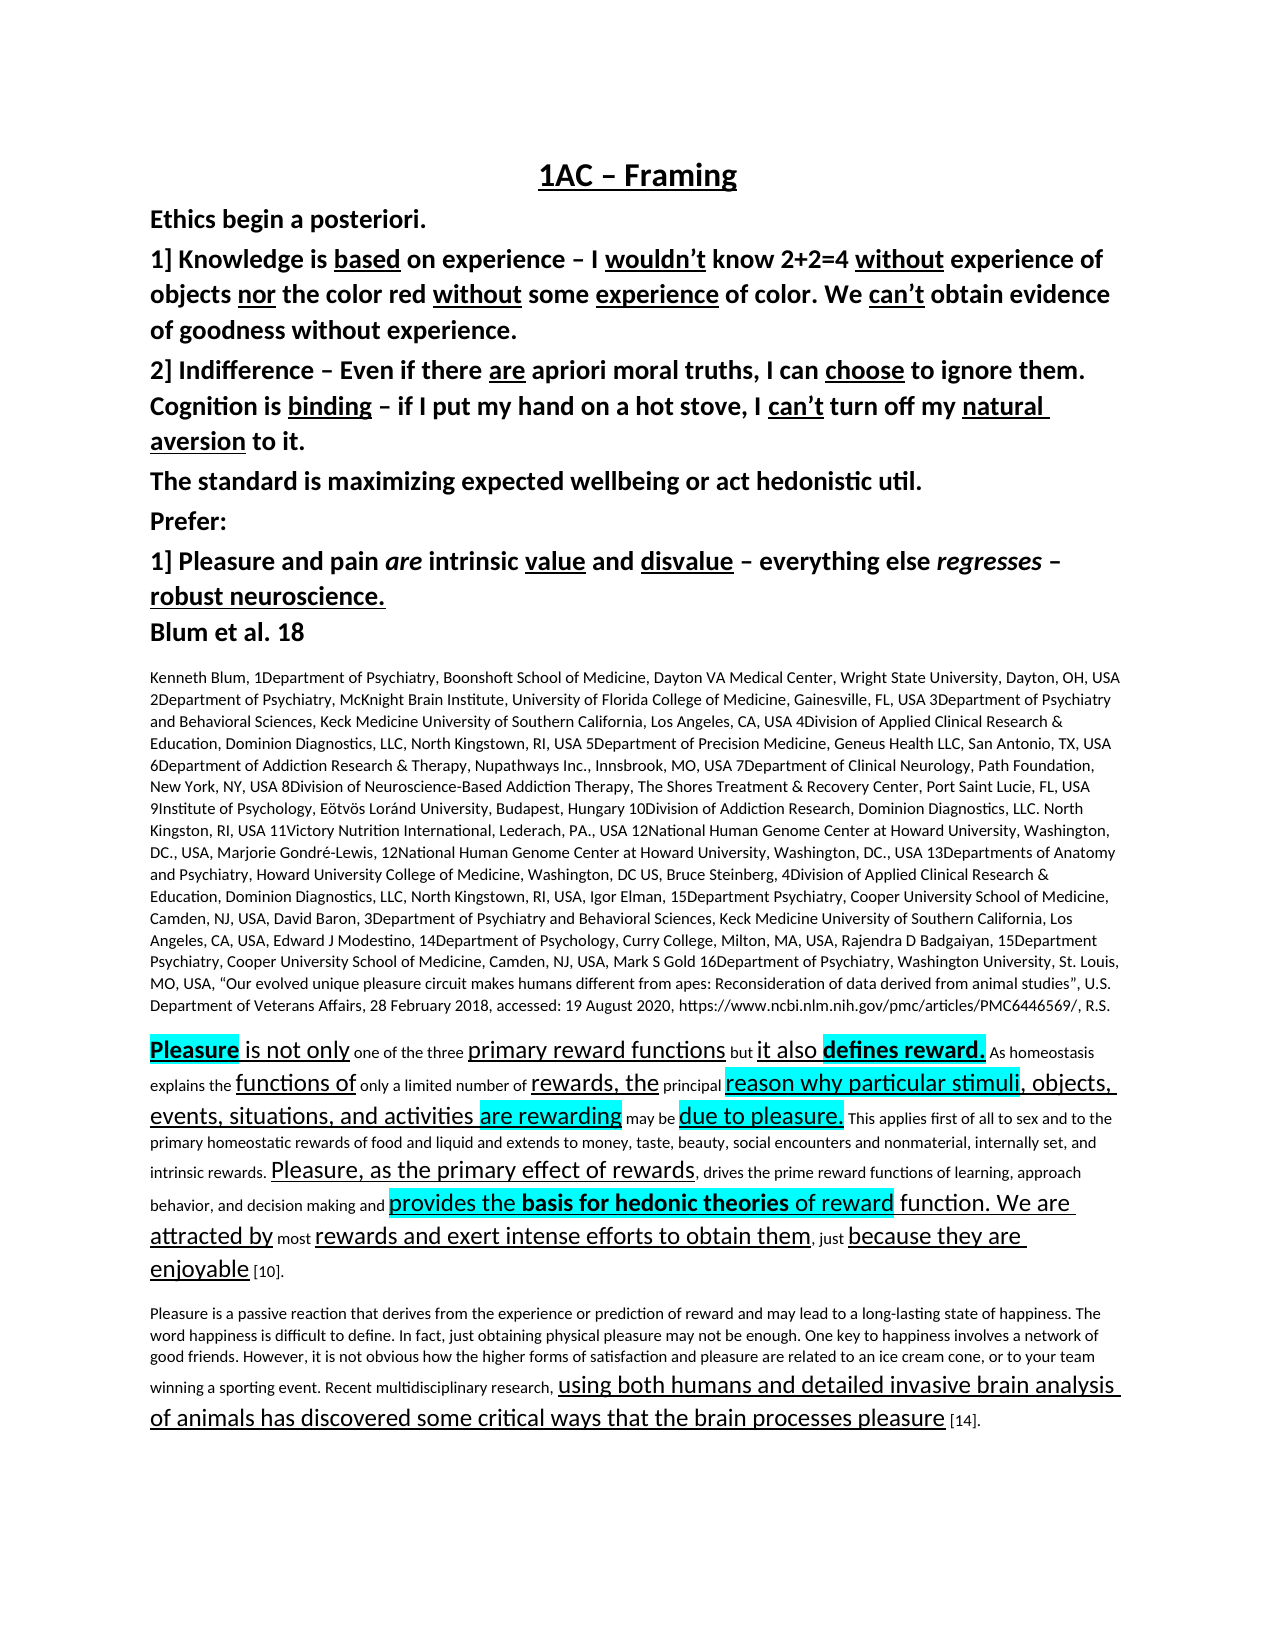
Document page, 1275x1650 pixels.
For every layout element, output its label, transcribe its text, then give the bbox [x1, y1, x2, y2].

subtitle 1] Knowledge is based on experience – I wouldn’t know 2+2=4 without experience of objects nor the color red without some experience of color. We can’t obtain evidence of goodness without experience. [150, 242, 1125, 346]
subtitle The standard is maximizing expected wellbeing or act hedonistic util. [150, 464, 1125, 497]
subtitle 1] Pleasure and pain are intrinsic value and disvalue – everything else regresses – robust neuroscience. [150, 544, 1125, 612]
text Pleasure is a passive reaction that derives from the experience or prediction of reward and may lead to a long-lasting state of happiness. The word happiness is difficult to define. In fact, just obtaining physical pleasure may not be enough. One key to happiness involves a network of good friends. However, it is not obvious how the higher forms of satisfaction and pleasure are related to an ice cream cone, or to your team winning a sporting event. Recent multidisciplinary research, using both humans and detailed invasive brain analysis of animals has discovered some critical ways that the brain processes pleasure [14]. [150, 1303, 1125, 1433]
subtitle Prefer: [150, 504, 1125, 537]
subtitle 2] Indifference – Even if there are apriori moral truths, I can choose to ignore them. Cognition is binding – if I put my hand on a hot stove, I can’t turn off my natural aversion to it. [150, 353, 1125, 457]
text Blum et al. 18 [150, 615, 1125, 648]
text Pleasure is not only one of the three primary reward functions but it also defines reward. As homeostasis explains the functions of only a limited number of rewards, the principal reason why particular stimuli, objects, events, situations, and activities are rewarding may be due to pleasure. This applies first of all to sex and to the primary homeostatic rewards of food and liquid and extends to money, taste, beauty, social encounters and nonmaterial, internally set, and intrinsic rewards. Pleasure, as the primary effect of rewards, drives the prime reward functions of learning, approach behavior, and decision making and provides the basis for hedonic theories of reward function. We are attracted by most rewards and exert intense efforts to obtain them, just because they are enjoyable [10]. [150, 1034, 1125, 1284]
subtitle Ethics begin a posteriori. [150, 202, 1125, 235]
text Kenneth Blum, 1Department of Psychiatry, Boonshoft School of Medicine, Dayton VA Medical Center, Wright State University, Dayton, OH, USA 2Department of Psychiatry, McKnight Brain Institute, University of Florida College of Medicine, Gainesville, FL, USA 3Department of Psychiatry and Behavioral Sciences, Keck Medicine University of Southern California, Los Angeles, CA, USA 4Division of Applied Clinical Research & Education, Dominion Diagnostics, LLC, North Kingstown, RI, USA 5Department of Precision Medicine, Geneus Health LLC, San Antonio, TX, USA 6Department of Addiction Research & Therapy, Nupathways Inc., Innsbrook, MO, USA 7Department of Clinical Neurology, Path Foundation, New York, NY, USA 8Division of Neuroscience-Based Addiction Therapy, The Shores Treatment & Recovery Center, Port Saint Lucie, FL, USA 9Institute of Psychology, Eötvös Loránd University, Budapest, Hungary 10Division of Addiction Research, Dominion Diagnostics, LLC. North Kingston, RI, USA 11Victory Nutrition International, Lederach, PA., USA 12National Human Genome Center at Howard University, Washington, DC., USA, Marjorie Gondré-Lewis, 12National Human Genome Center at Howard University, Washington, DC., USA 13Departments of Anatomy and Psychiatry, Howard University College of Medicine, Washington, DC US, Bruce Steinberg, 4Division of Applied Clinical Research & Education, Dominion Diagnostics, LLC, North Kingstown, RI, USA, Igor Elman, 15Department Psychiatry, Cooper University School of Medicine, Camden, NJ, USA, David Baron, 3Department of Psychiatry and Behavioral Sciences, Keck Medicine University of Southern California, Los Angeles, CA, USA, Edward J Modestino, 14Department of Psychology, Curry College, Milton, MA, USA, Rajendra D Badgaiyan, 15Department Psychiatry, Cooper University School of Medicine, Camden, NJ, USA, Mark S Gold 16Department of Psychiatry, Washington University, St. Louis, MO, USA, “Our evolved unique pleasure circuit makes humans different from apes: Reconsideration of data derived from animal studies”, U.S. Department of Veterans Affairs, 28 February 2018, accessed: 19 August 2020, https://www.ncbi.nlm.nih.gov/pmc/articles/PMC6446569/, R.S. [150, 667, 1125, 1016]
subtitle 1AC – Framing [150, 154, 1125, 195]
